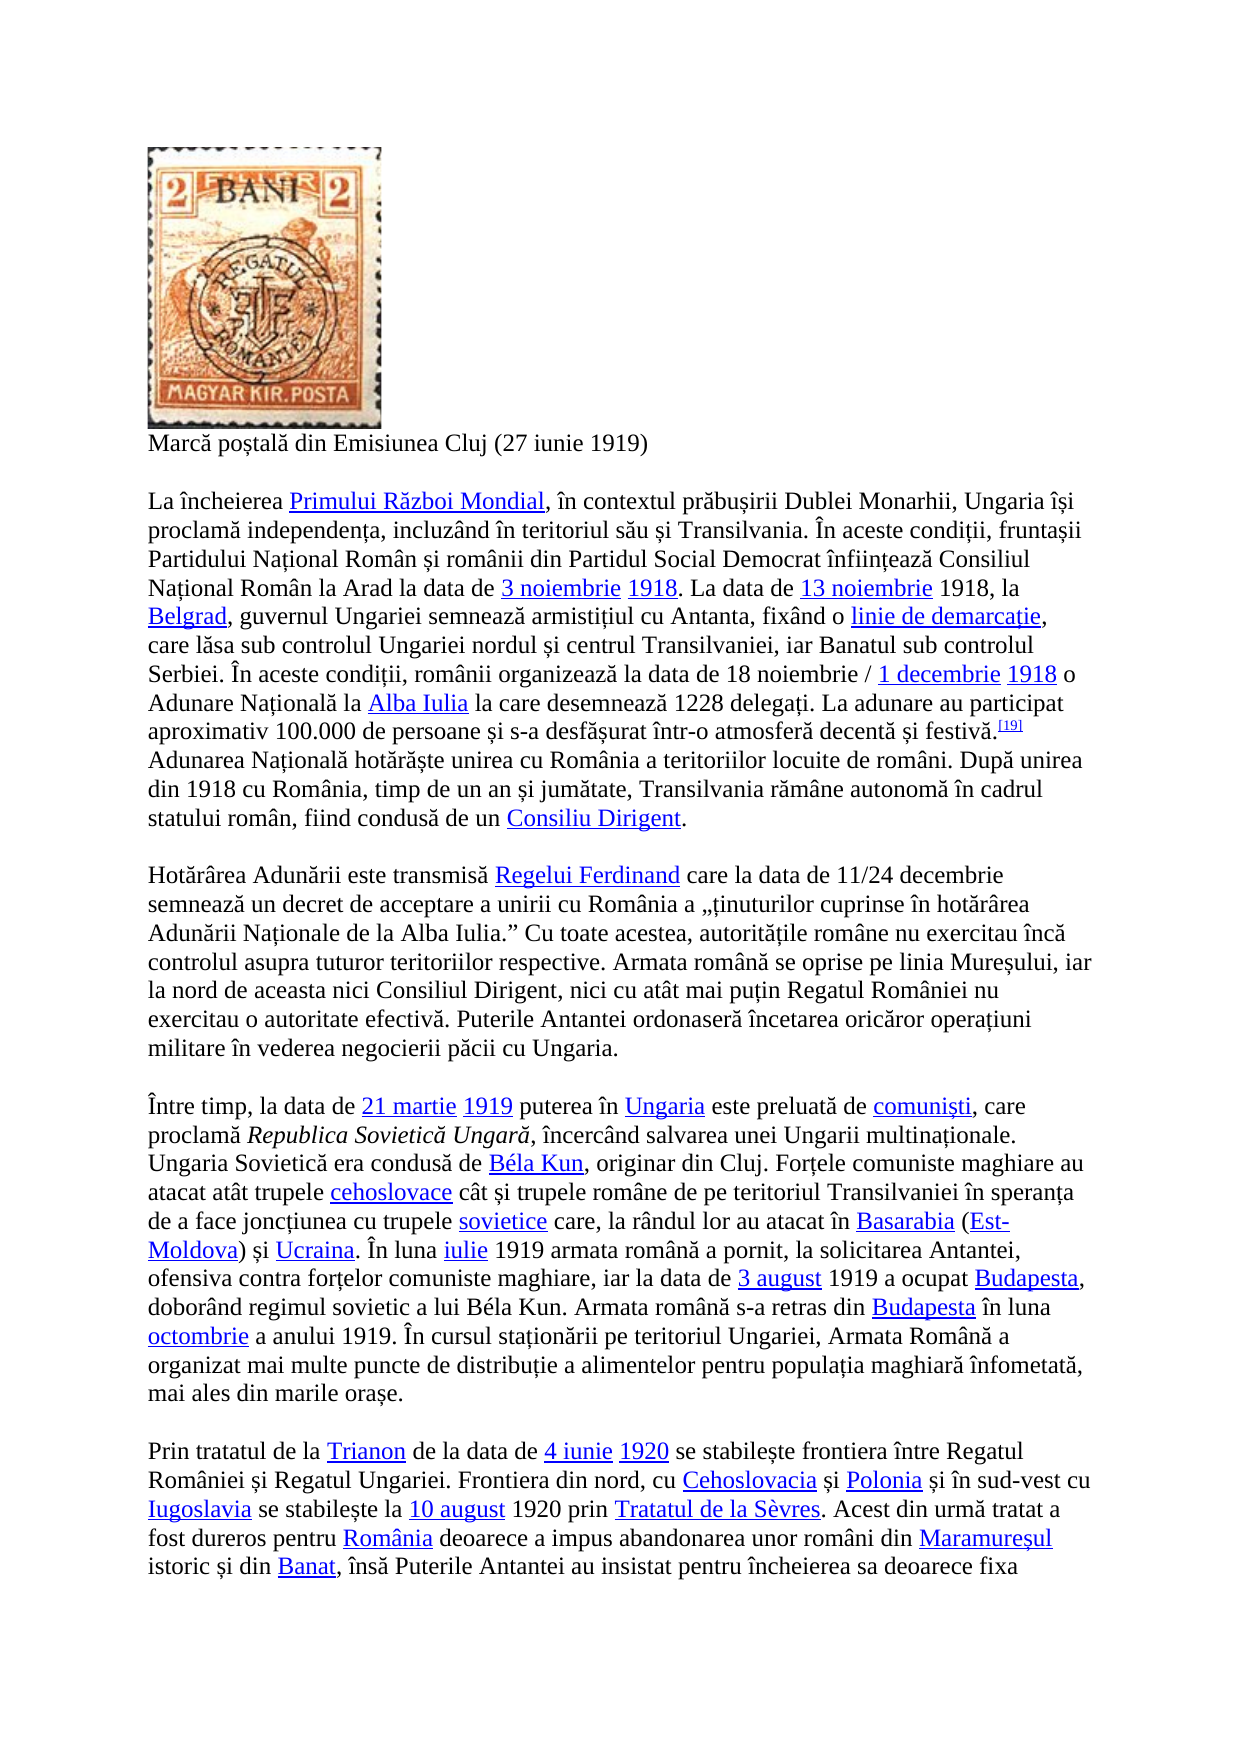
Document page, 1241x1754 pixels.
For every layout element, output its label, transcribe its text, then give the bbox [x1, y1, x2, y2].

text Hotărârea Adunării este transmisă Regelui Ferdinand care la data de 11/24 decembrie semnează un decret de acceptare a unirii cu România a „ținuturilor cuprinse în hotărârea Adunării Naționale de la Alba Iulia.” Cu toate acestea, autoritățile române nu exercitau încă controlul asupra tuturor teritoriilor respective. Armata română se oprise pe linia Mureșului, iar la nord de aceasta nici Consiliul Dirigent, nici cu atât mai puțin Regatul României nu exercitau o autoritate efectivă. Puterile Antantei ordonaseră încetarea oricăror operațiuni militare în vederea negocierii păcii cu Ungaria. [148, 861, 1093, 1062]
picture [147, 147, 382, 429]
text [148, 1436, 1093, 1580]
text La încheierea Primului Război Mondial, în contextul prăbușirii Dublei Monarhii, Ungaria își proclamă independența, incluzând în teritoriul său și Transilvania. În aceste condiții, fruntașii Partidului Național Român și românii din Partidul Social Democrat înființează Consiliul Național Român la Arad la data de 3 noiembrie 1918. La data de 13 noiembrie 1918, la Belgrad, guvernul Ungariei semnează armistițiul cu Antanta, fixând o linie de demarcație, care lăsa sub controlul Ungariei nordul și centrul Transilvaniei, iar Banatul sub controlul Serbiei. În aceste condiții, românii organizează la data de 18 noiembrie / 1 decembrie 1918 o Adunare Națională la Alba Iulia la care desemnează 1228 delegați. La adunare au participat aproximativ 100.000 de persoane și s-a desfășurat într-o atmosferă decentă și festivă.[19] Adunarea Națională hotărăște unirea cu România a teritoriilor locuite de români. După unirea din 1918 cu România, timp de un an și jumătate, Transilvania rămâne autonomă în cadrul statului român, fiind condusă de un Consiliu Dirigent. [148, 486, 1093, 831]
text Marcă poștală din Emisiunea Cluj (27 iunie 1919) [148, 428, 1093, 457]
text Între timp, la data de 21 martie 1919 puterea în Ungaria este preluată de comuniști, care proclamă Republica Sovietică Ungară, încercând salvarea unei Ungarii multinaționale. Ungaria Sovietică era condusă de Béla Kun, originar din Cluj. Forțele comuniste maghiare au atacat atât trupele cehoslovace cât și trupele române de pe teritoriul Transilvaniei în speranța de a face joncțiunea cu trupele sovietice care, la rândul lor au atacat în Basarabia (Est-Moldova) și Ucraina. În luna iulie 1919 armata română a pornit, la solicitarea Antantei, ofensiva contra forțelor comuniste maghiare, iar la data de 3 august 1919 a ocupat Budapesta, doborând regimul sovietic a lui Béla Kun. Armata română s-a retras din Budapesta în luna octombrie a anului 1919. În cursul staționării pe teritoriul Ungariei, Armata Română a organizat mai multe puncte de distribuție a alimentelor pentru populația maghiară înfometată, mai ales din marile orașe. [148, 1091, 1093, 1407]
